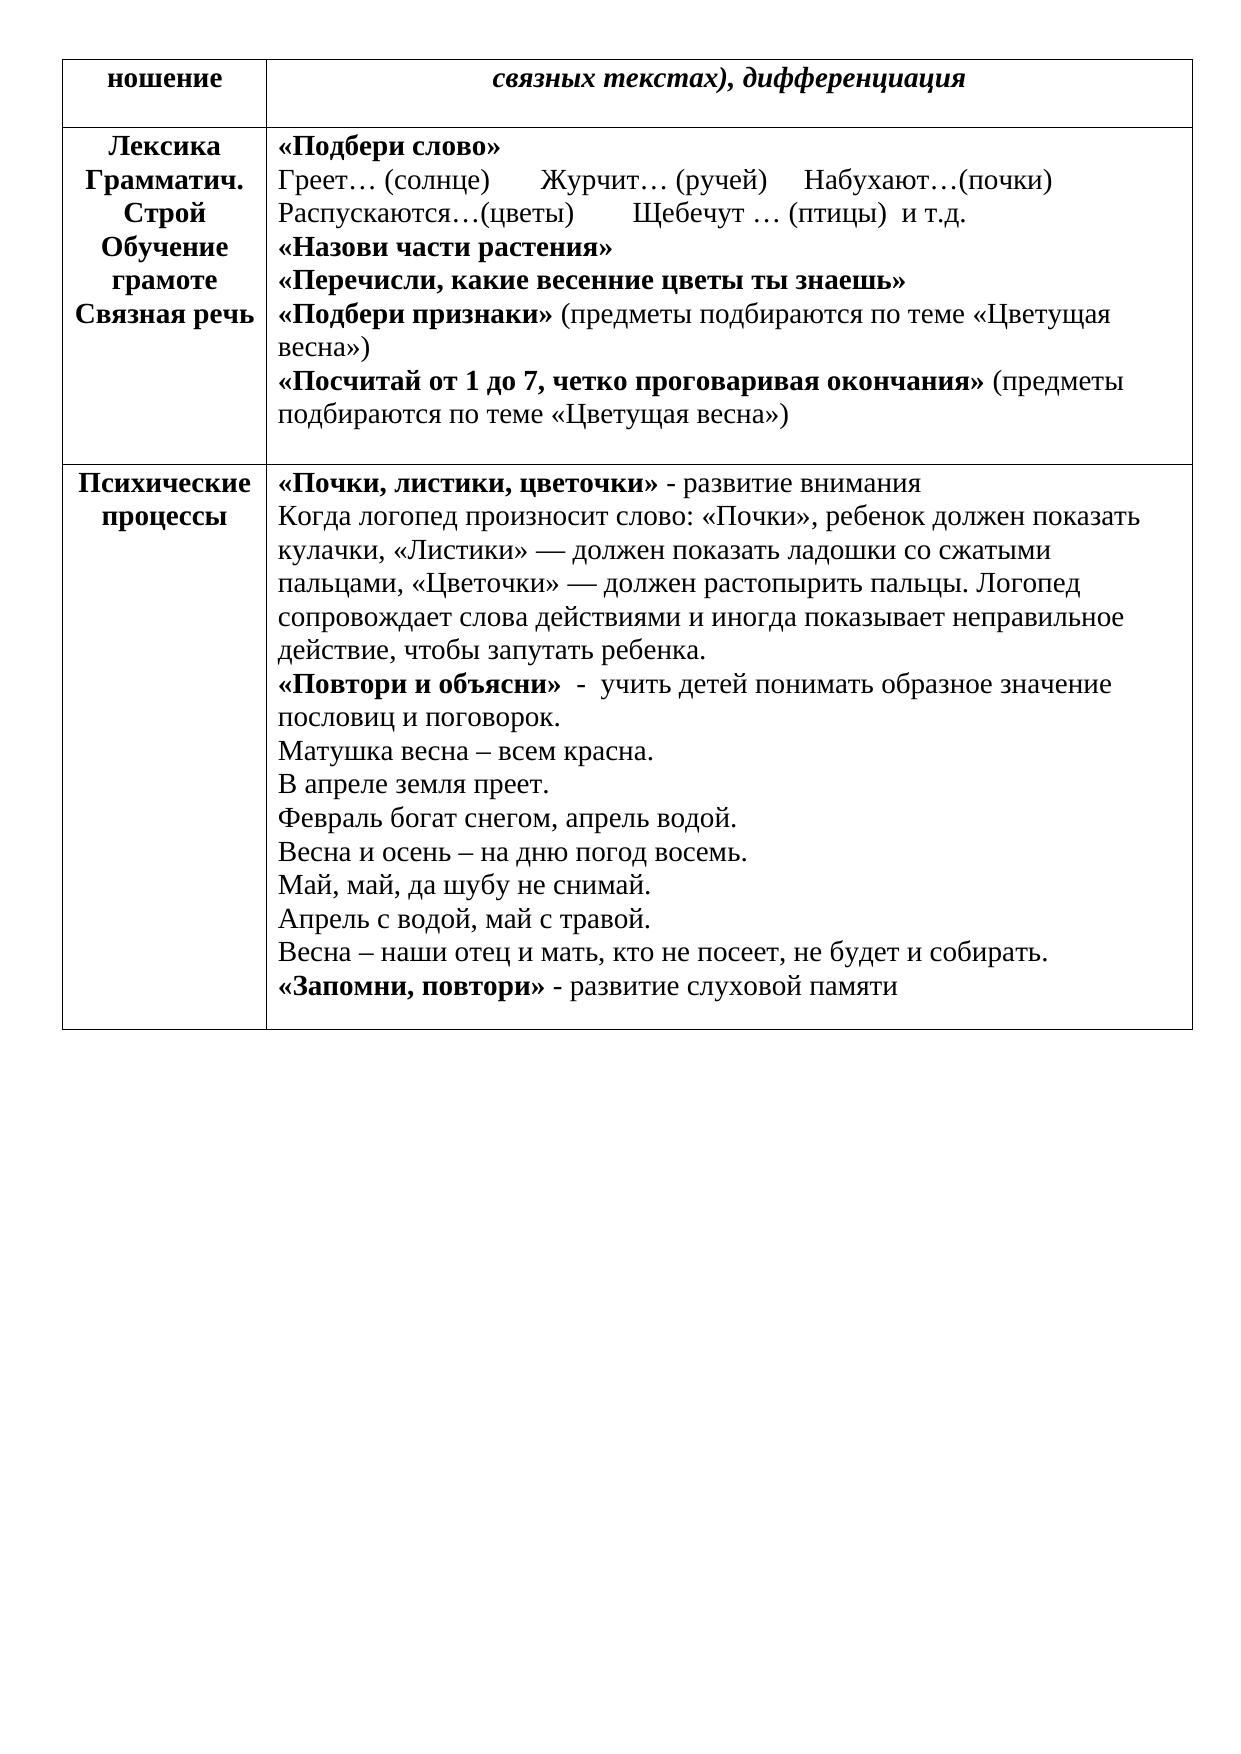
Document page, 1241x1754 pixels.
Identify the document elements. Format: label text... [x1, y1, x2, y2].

table_cell Психические процессы [63, 465, 266, 1029]
table_cell Лексика Грамматич. Строй Обучение грамоте Связная речь [63, 128, 266, 464]
table_cell Звукопроиз- ношение [63, 60, 266, 127]
table_cell «Почки, листики, цветочки» - развитие внимания Когда логопед произносит слово: «Почки»‌, ребенок должен показать кулачки, «Листики»‌ — должен показать ладошки со сжатыми пальцами, «Цветочки»‌ — должен растопырить пальцы. Логопед сопровождает слова действиями и иногда показывает неправильное действие, чтобы запутать ребенка. «Повтори и объясни» - учить детей понимать образное значение пословиц и поговорок. Матушка весна – всем красна. В апреле земля преет. Февраль богат снегом, апрель водой. Весна и осень – на дню погод восемь. Май, май, да шубу не снимай. Апрель с водой, май с травой. Весна – наши отец и мать, кто не посеет, не будет и собирать. «Запомни, повтори» - развитие слуховой памяти [267, 465, 1192, 1029]
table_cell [267, 60, 1192, 127]
table_cell «Подбери слово» Греет… (солнце) Журчит… (ручей) Набухают…(почки) Распускаются…(цветы) Щебечут … (птицы) и т.д. «Назови части растения» «Перечисли, какие весенние цветы ты знаешь» «Подбери признаки» (предметы подбираются по теме «Цветущая весна») «Посчитай от 1 до 7, четко проговаривая окончания» (предметы подбираются по теме «Цветущая весна») [267, 128, 1192, 464]
